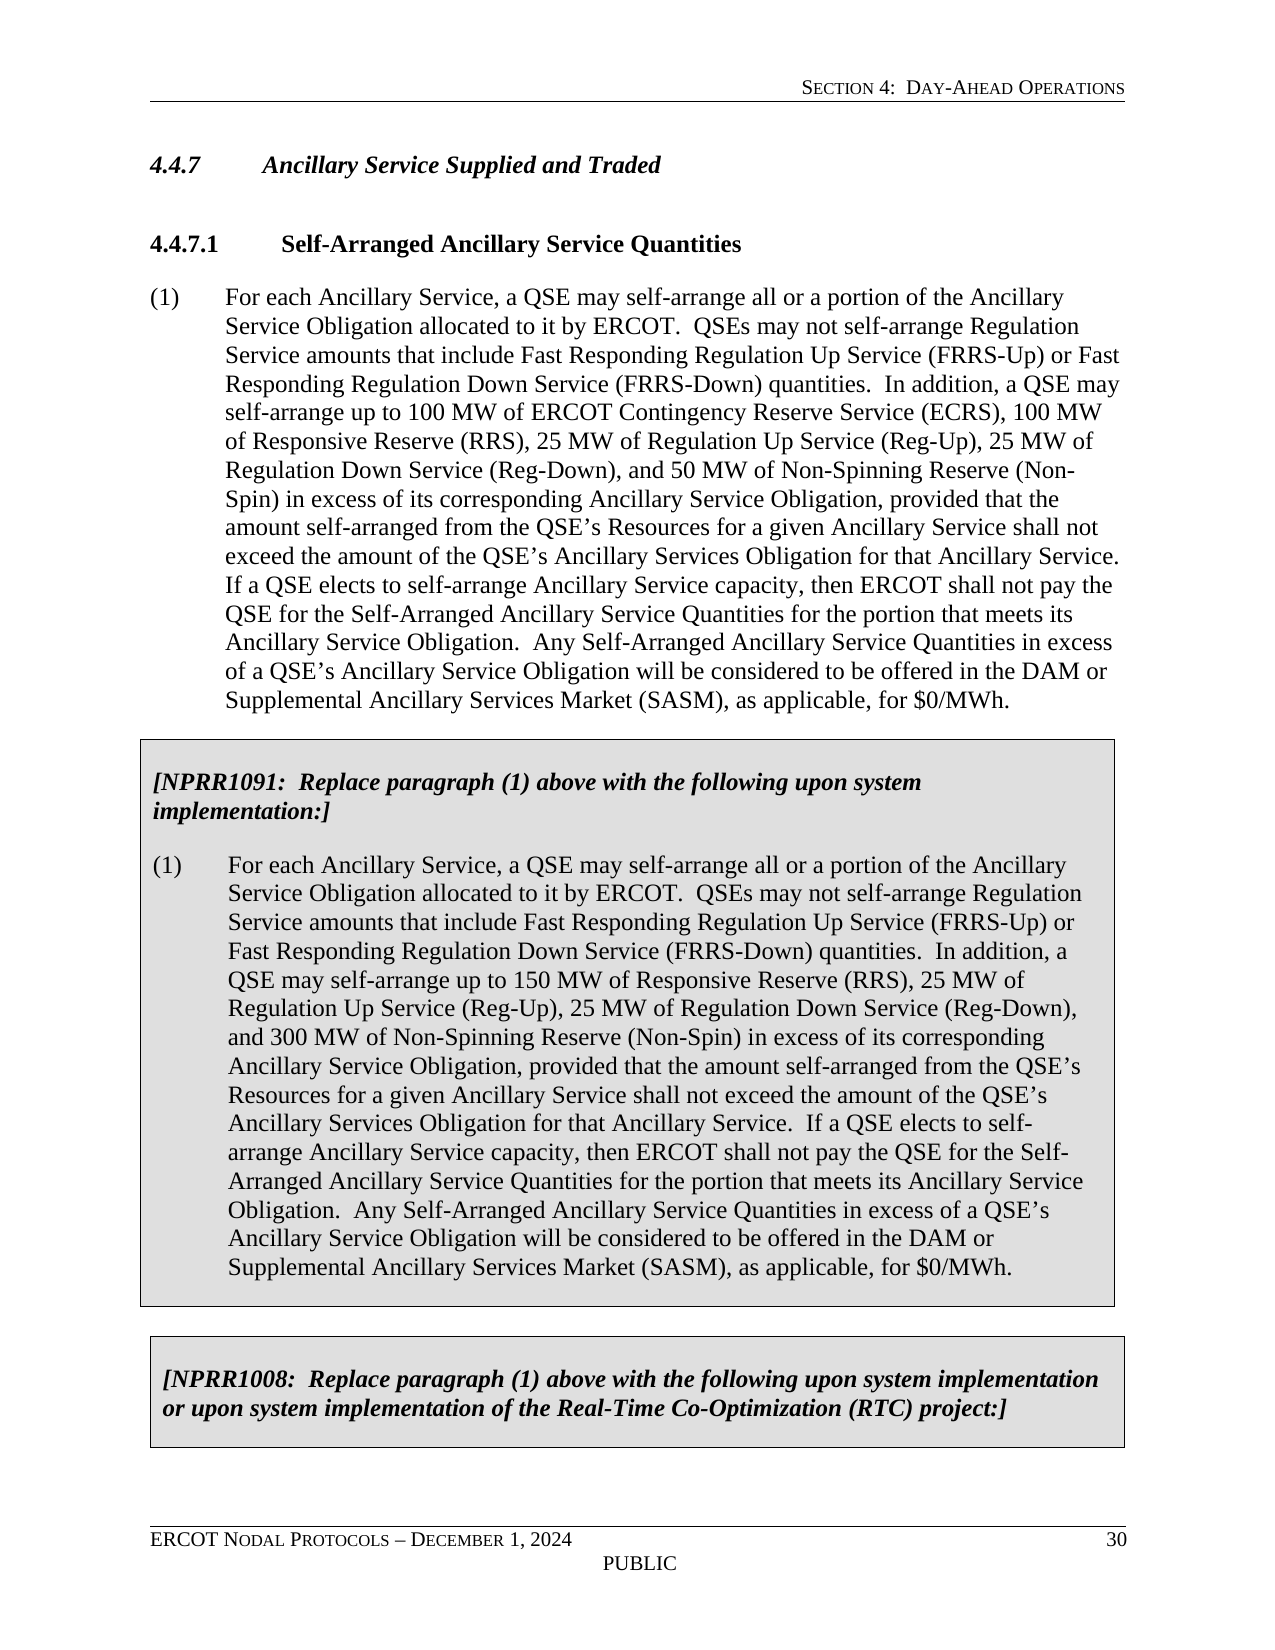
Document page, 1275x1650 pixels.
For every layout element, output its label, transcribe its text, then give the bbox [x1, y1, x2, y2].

text 4.4.7 Ancillary Service Supplied and Traded [150, 150, 1125, 179]
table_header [151, 1337, 1124, 1447]
text (1) For each Ancillary Service, a QSE may self-arrange all or a portion of the Ancillary Service Obligation allocated to it by ERCOT. QSEs may not self-arrange Regulation Service amounts that include Fast Responding Regulation Up Service (FRRS-Up) or Fast Responding Regulation Down Service (FRRS-Down) quantities. In addition, a QSE may self-arrange up to 100 MW of ERCOT Contingency Reserve Service (ECRS), 100 MW of Responsive Reserve (RRS), 25 MW of Regulation Up Service (Reg-Up), 25 MW of Regulation Down Service (Reg-Down), and 50 MW of Non-Spinning Reserve (Non-Spin) in excess of its corresponding Ancillary Service Obligation, provided that the amount self-arranged from the QSE’s Resources for a given Ancillary Service shall not exceed the amount of the QSE’s Ancillary Services Obligation for that Ancillary Service. If a QSE elects to self-arrange Ancillary Service capacity, then ERCOT shall not pay the QSE for the Self-Arranged Ancillary Service Quantities for the portion that meets its Ancillary Service Obligation. Any Self-Arranged Ancillary Service Quantities in excess of a QSE’s Ancillary Service Obligation will be considered to be offered in the DAM or Supplemental Ancillary Services Market (SASM), as applicable, for $0/MWh. [150, 282, 1125, 714]
table_header [NPRR1091: Replace paragraph (1) above with the following upon system implementation:] (1) For each Ancillary Service, a QSE may self-arrange all or a portion of the Ancillary Service Obligation allocated to it by ERCOT. QSEs may not self-arrange Regulation Service amounts that include Fast Responding Regulation Up Service (FRRS-Up) or Fast Responding Regulation Down Service (FRRS-Down) quantities. In addition, a QSE may self-arrange up to 150 MW of Responsive Reserve (RRS), 25 MW of Regulation Up Service (Reg-Up), 25 MW of Regulation Down Service (Reg-Down), and 300 MW of Non-Spinning Reserve (Non-Spin) in excess of its corresponding Ancillary Service Obligation, provided that the amount self-arranged from the QSE’s Resources for a given Ancillary Service shall not exceed the amount of the QSE’s Ancillary Services Obligation for that Ancillary Service. If a QSE elects to self-arrange Ancillary Service capacity, then ERCOT shall not pay the QSE for the Self-Arranged Ancillary Service Quantities for the portion that meets its Ancillary Service Obligation. Any Self-Arranged Ancillary Service Quantities in excess of a QSE’s Ancillary Service Obligation will be considered to be offered in the DAM or Supplemental Ancillary Services Market (SASM), as applicable, for $0/MWh. [141, 740, 1114, 1306]
text 4.4.7.1 Self-Arranged Ancillary Service Quantities [150, 229, 1125, 257]
